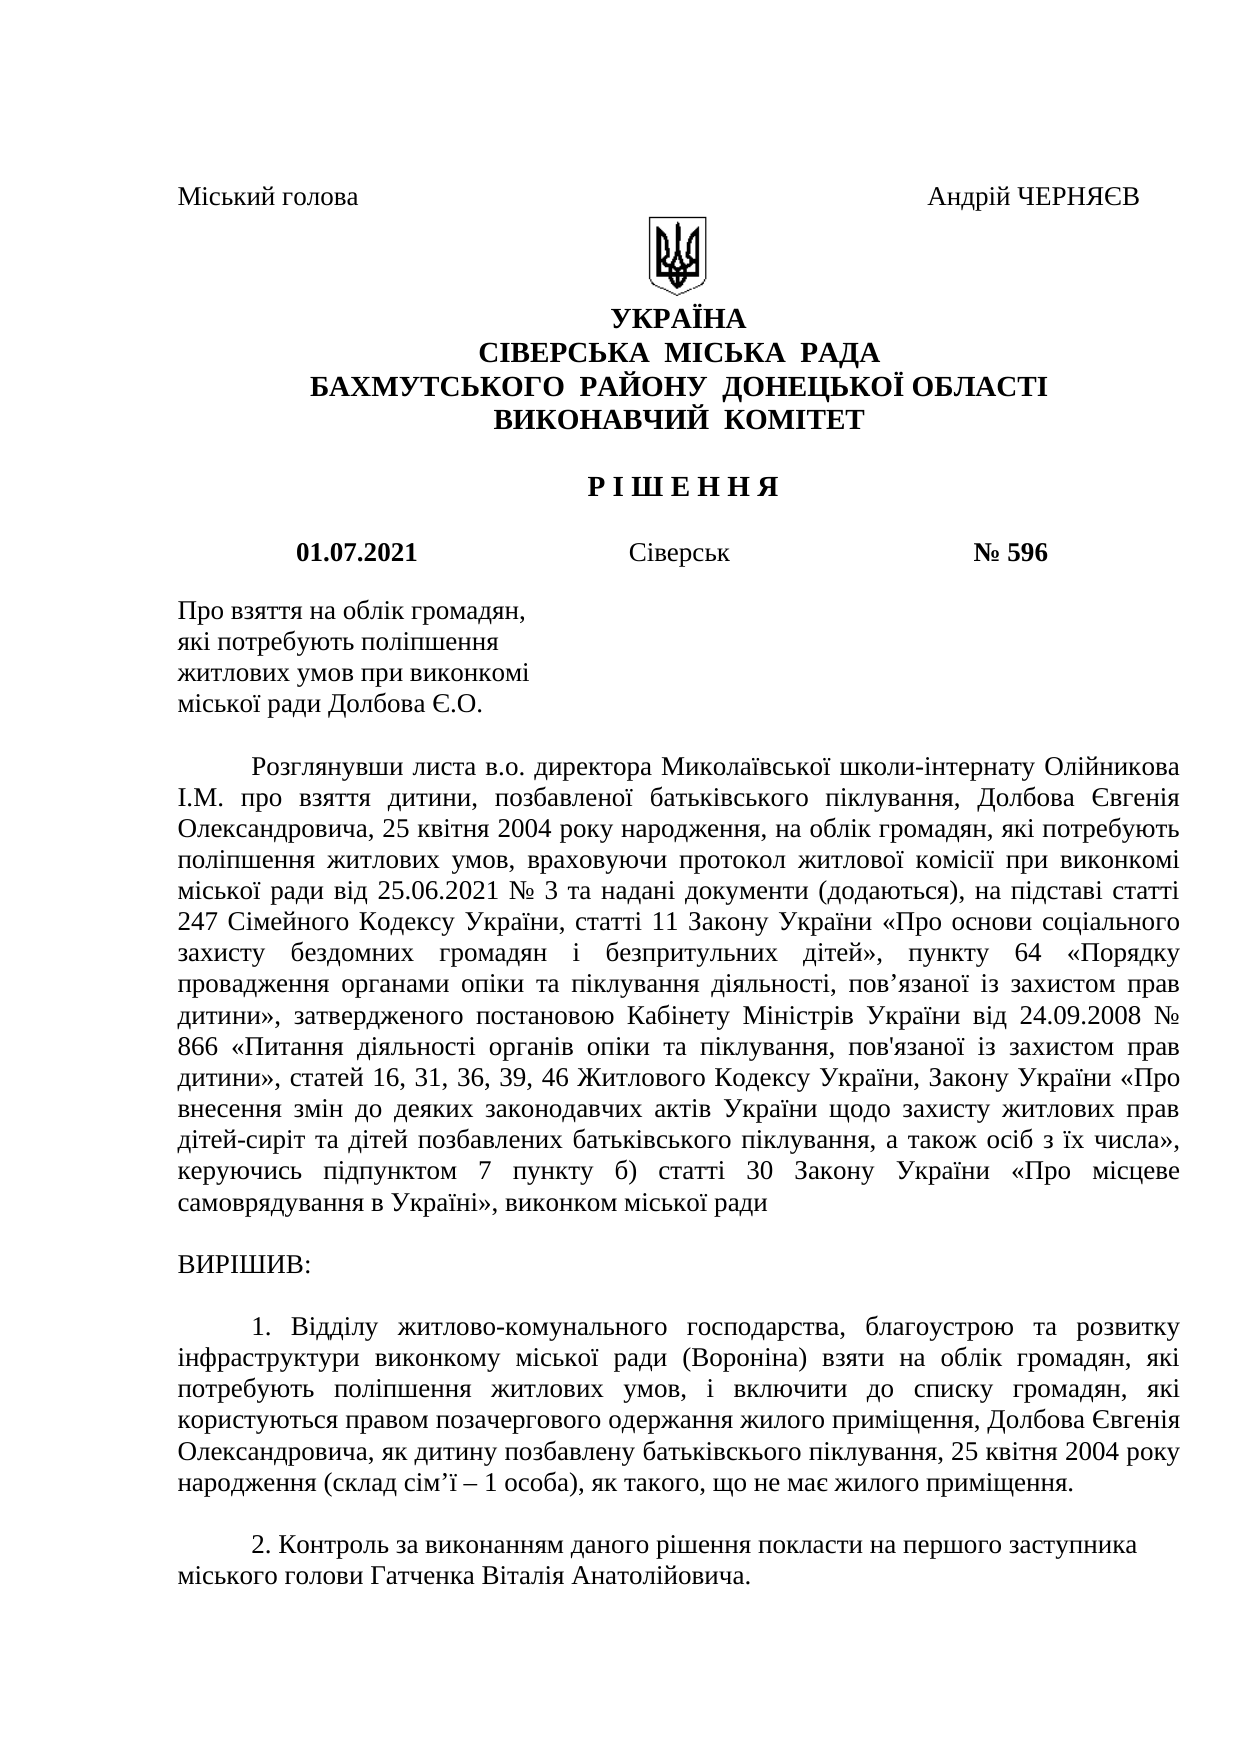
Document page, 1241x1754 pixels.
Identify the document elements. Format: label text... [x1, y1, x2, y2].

text БАХМУТСЬКОГО РАЙОНУ ДОНЕЦЬКОЇ ОБЛАСТІ [177, 369, 1181, 402]
text житлових умов при виконкомі [177, 656, 1181, 687]
text 1. Відділу житлово-комунального господарства, благоустрою та розвитку інфраструктури виконкому міської ради (Вороніна) взяти на облік громадян, які потребують поліпшення житлових умов, і включити до списку громадян, які користуються правом позачергового одержання жилого приміщення, Долбова Євгенія Олександровича, як дитину позбавлену батьківскього піклування, 25 квітня 2004 року народження (склад сім’ї – 1 особа), як такого, що не має жилого приміщення. [177, 1310, 1181, 1497]
table_header № 596 [840, 536, 1163, 567]
text які потребують поліпшення [177, 625, 1181, 656]
text СІВЕРСЬКА МІСЬКА РАДА [177, 335, 1181, 369]
text ВИКОНАВЧИЙ КОМІТЕТ [177, 402, 1181, 436]
text міської ради Долбова Є.О. [177, 687, 1181, 718]
text УКРАЇНА [176, 302, 1181, 335]
text Р І Ш Е Н Н Я [177, 469, 1181, 503]
text 2. Контроль за виконанням даного рішення покласти на першого заступника міського голови Гатченка Віталія Анатолійовича. [177, 1528, 1181, 1591]
text ВИРІШИВ: [177, 1248, 1181, 1279]
text Про взяття на облік громадян, [177, 594, 1181, 625]
table_header Сіверськ [518, 536, 840, 567]
text Міський голова Андрій ЧЕРНЯЄВ [177, 180, 1181, 212]
table_header 01.07.2021 [195, 536, 518, 567]
text Розглянувши листа в.о. директора Миколаївської школи-інтернату Олійникова І.М. про взяття дитини, позбавленої батьківського піклування, Долбова Євгенія Олександровича, 25 квітня 2004 року народження, на облік громадян, які потребують поліпшення житлових умов, враховуючи протокол житлової комісії при виконкомі міської ради від 25.06.2021 № 3 та надані документи (додаються), на підставі статті 247 Сімейного Кодексу України, статті 11 Закону України «Про основи соціального захисту бездомних громадян і безпритульних дітей», пункту 64 «Порядку провадження органами опіки та піклування діяльності, пов’язаної із захистом прав дитини», затвердженого постановою Кабінету Міністрів України від 24.09.2008 № 866 «Питання діяльності органів опіки та піклування, пов'язаної із захистом прав дитини», статей 16, 31, 36, 39, 46 Житлового Кодексу України, Закону України «Про внесення змін до деяких законодавчих актів України щодо захисту житлових прав дітей-сиріт та дітей позбавлених батьківського піклування, а також осіб з їх числа», керуючись підпунктом 7 пункту б) статті 30 Закону України «Про місцеве самоврядування в Україні», виконком міської ради [177, 749, 1181, 1217]
